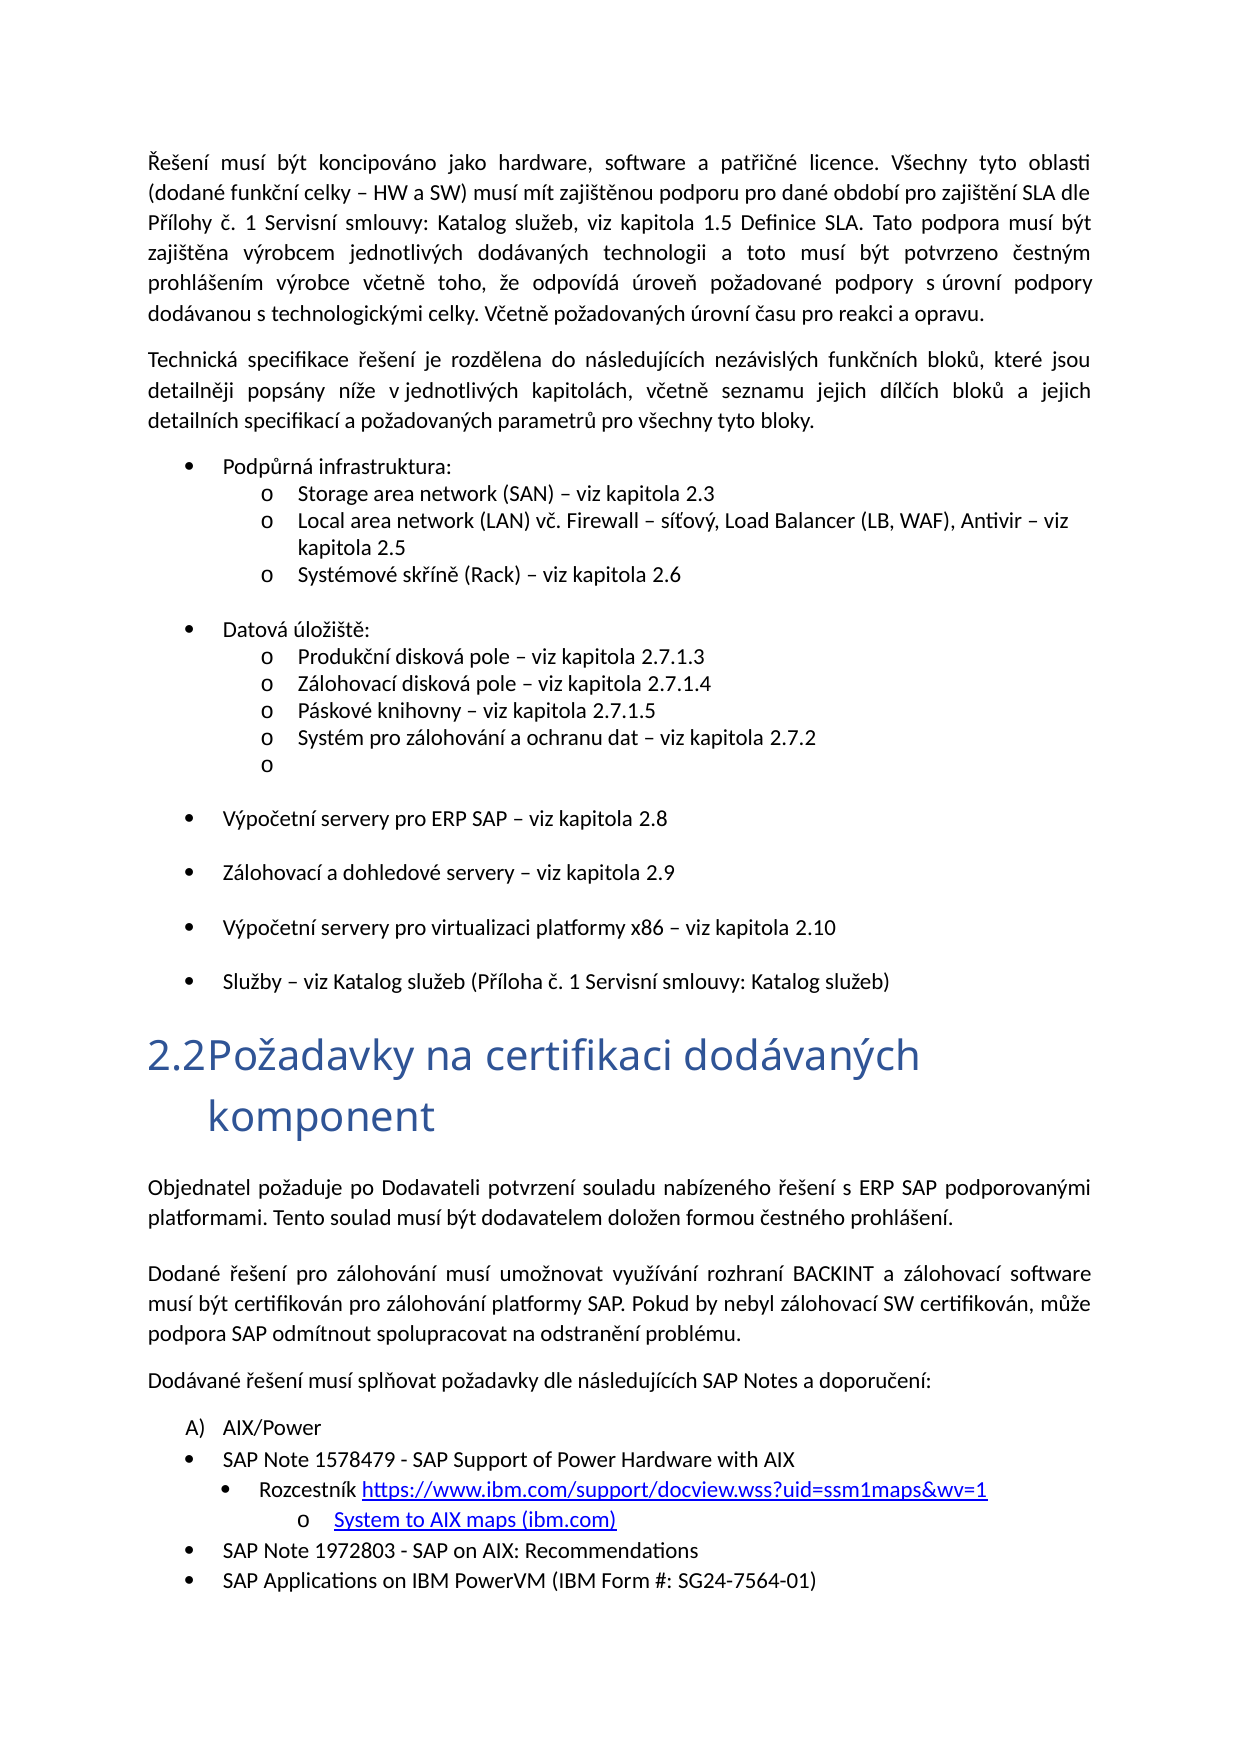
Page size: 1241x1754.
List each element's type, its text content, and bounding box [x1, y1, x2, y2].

list SAP Note 1578479 - SAP Support of Power Hardware with AIX [185, 1445, 1093, 1473]
list Služby – viz Katalog služeb (Příloha č. 1 Servisní smlouvy: Katalog služeb) [185, 967, 1093, 994]
text Řešení musí být koncipováno jako hardware, software a patřičné licence. Všechny tyto oblasti (dodané funkční celky – HW a SW) musí mít zajištěnou podporu pro dané období pro zajištění SLA dle Přílohy č. 1 Servisní smlouvy: Katalog služeb, viz kapitola 1.5 Definice SLA. Tato podpora musí být zajištěna výrobcem jednotlivých dodávaných technologii a toto musí být potvrzeno čestným prohlášením výrobce včetně toho, že odpovídá úroveň požadované podpory s úrovní podpory dodávanou s technologickými celky. Včetně požadovaných úrovní času pro reakci a opravu. [148, 148, 1093, 327]
text Objednatel požaduje po Dodavateli potvrzení souladu nabízeného řešení s ERP SAP podporovanými platformami. Tento soulad musí být dodavatelem doložen formou čestného prohlášení. [148, 1173, 1093, 1231]
list Výpočetní servery pro ERP SAP – viz kapitola 2.8 [185, 805, 1093, 832]
list SAP Applications on IBM PowerVM (IBM Form #: SG24-7564-01) [185, 1566, 1093, 1594]
list System to AIX maps (ibm.com) [296, 1505, 1093, 1534]
list Podpůrná infrastruktura: [185, 453, 1093, 480]
list SAP Note 1972803 - SAP on AIX: Recommendations [185, 1536, 1093, 1564]
text Technická specifikace řešení je rozdělena do následujících nezávislých funkčních bloků, které jsou detailněji popsány níže v jednotlivých kapitolách, včetně seznamu jejich dílčích bloků a jejich detailních specifikací a požadovaných parametrů pro všechny tyto bloky. [148, 346, 1093, 434]
list Datová úložiště: [185, 615, 1093, 642]
list Zálohovací disková pole – viz kapitola 2.7.1.4 [260, 669, 1093, 697]
list Systém pro zálohování a ochranu dat – viz kapitola 2.7.2 [260, 724, 1093, 751]
text Dodané řešení pro zálohování musí umožnovat využívání rozhraní BACKINT a zálohovací software musí být certifikován pro zálohování platformy SAP. Pokud by nebyl zálohovací SW certifikován, může podpora SAP odmítnout spolupracovat na odstranění problému. [148, 1259, 1093, 1347]
list AIX/Power [185, 1413, 1093, 1441]
text Dodávané řešení musí splňovat požadavky dle následujících SAP Notes a doporučení: [148, 1366, 1093, 1394]
list Zálohovací a dohledové servery – viz kapitola 2.9 [185, 859, 1093, 886]
subtitle Požadavky na certifikaci dodávaných komponent [148, 1026, 1093, 1144]
list Výpočetní servery pro virtualizaci platformy x86 – viz kapitola 2.10 [185, 913, 1093, 940]
list Rozcestník https://www.ibm.com/support/docview.wss?uid=ssm1maps&wv=1 [221, 1475, 1093, 1503]
list Local area network (LAN) vč. Firewall – síťový, Load Balancer (LB, WAF), Antivir – viz kapitola 2.5 [260, 507, 1093, 561]
list Páskové knihovny – viz kapitola 2.7.1.5 [260, 697, 1093, 724]
list Systémové skříně (Rack) – viz kapitola 2.6 [260, 561, 1093, 588]
list Produkční disková pole – viz kapitola 2.7.1.3 [260, 642, 1093, 669]
list Storage area network (SAN) – viz kapitola 2.3 [260, 480, 1093, 507]
